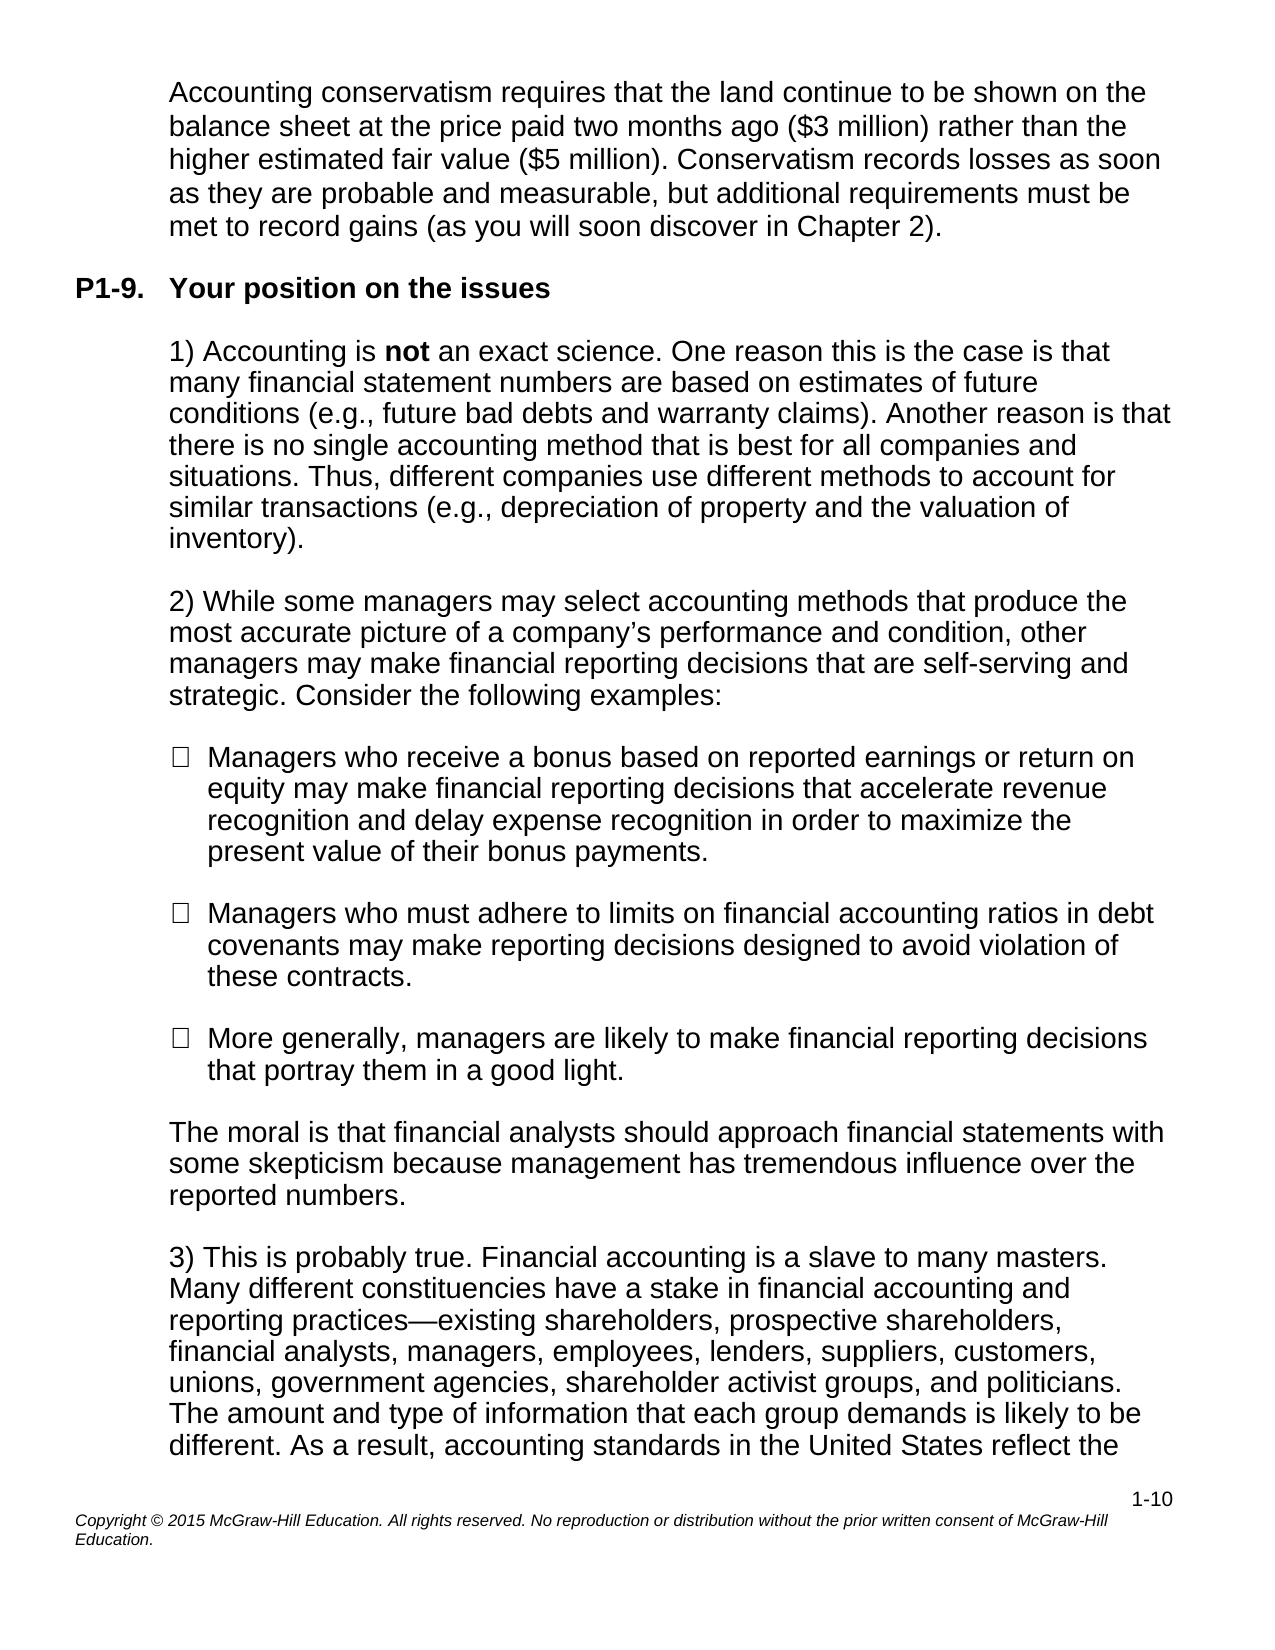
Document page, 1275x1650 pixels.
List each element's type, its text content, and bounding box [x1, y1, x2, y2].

list The moral is that financial analysts should approach financial statements with some skepticism because management has tremendous influence over the reported numbers. [169, 1118, 1173, 1211]
list 1) Accounting is not an exact science. One reason this is the case is that many financial statement numbers are based on estimates of future conditions (e.g., future bad debts and warranty claims). Another reason is that there is no single accounting method that is best for all companies and situations. Thus, different companies use different methods to account for similar transactions (e.g., depreciation of property and the valuation of inventory). [169, 336, 1173, 555]
list P1-9. Your position on the issues [75, 274, 1173, 305]
list More generally, managers are likely to make financial reporting decisions that portray them in a good light. [169, 1024, 1173, 1086]
list 2) While some managers may select accounting methods that produce the most accurate picture of a company’s performance and condition, other managers may make financial reporting decisions that are self-serving and strategic. Consider the following examples: [169, 586, 1173, 711]
text Accounting conservatism requires that the land continue to be shown on the balance sheet at the price paid two months ago ($3 million) rather than the higher estimated fair value ($5 million). Conservatism records losses as soon as they are probable and measurable, but additional requirements must be met to record gains (as you will soon discover in Chapter 2). [169, 75, 1173, 243]
list Managers who must adhere to limits on financial accounting ratios in debt covenants may make reporting decisions designed to avoid violation of these contracts. [169, 899, 1173, 993]
list Managers who receive a bonus based on reported earnings or return on equity may make financial reporting decisions that accelerate revenue recognition and delay expense recognition in order to maximize the present value of their bonus payments. [169, 743, 1173, 868]
